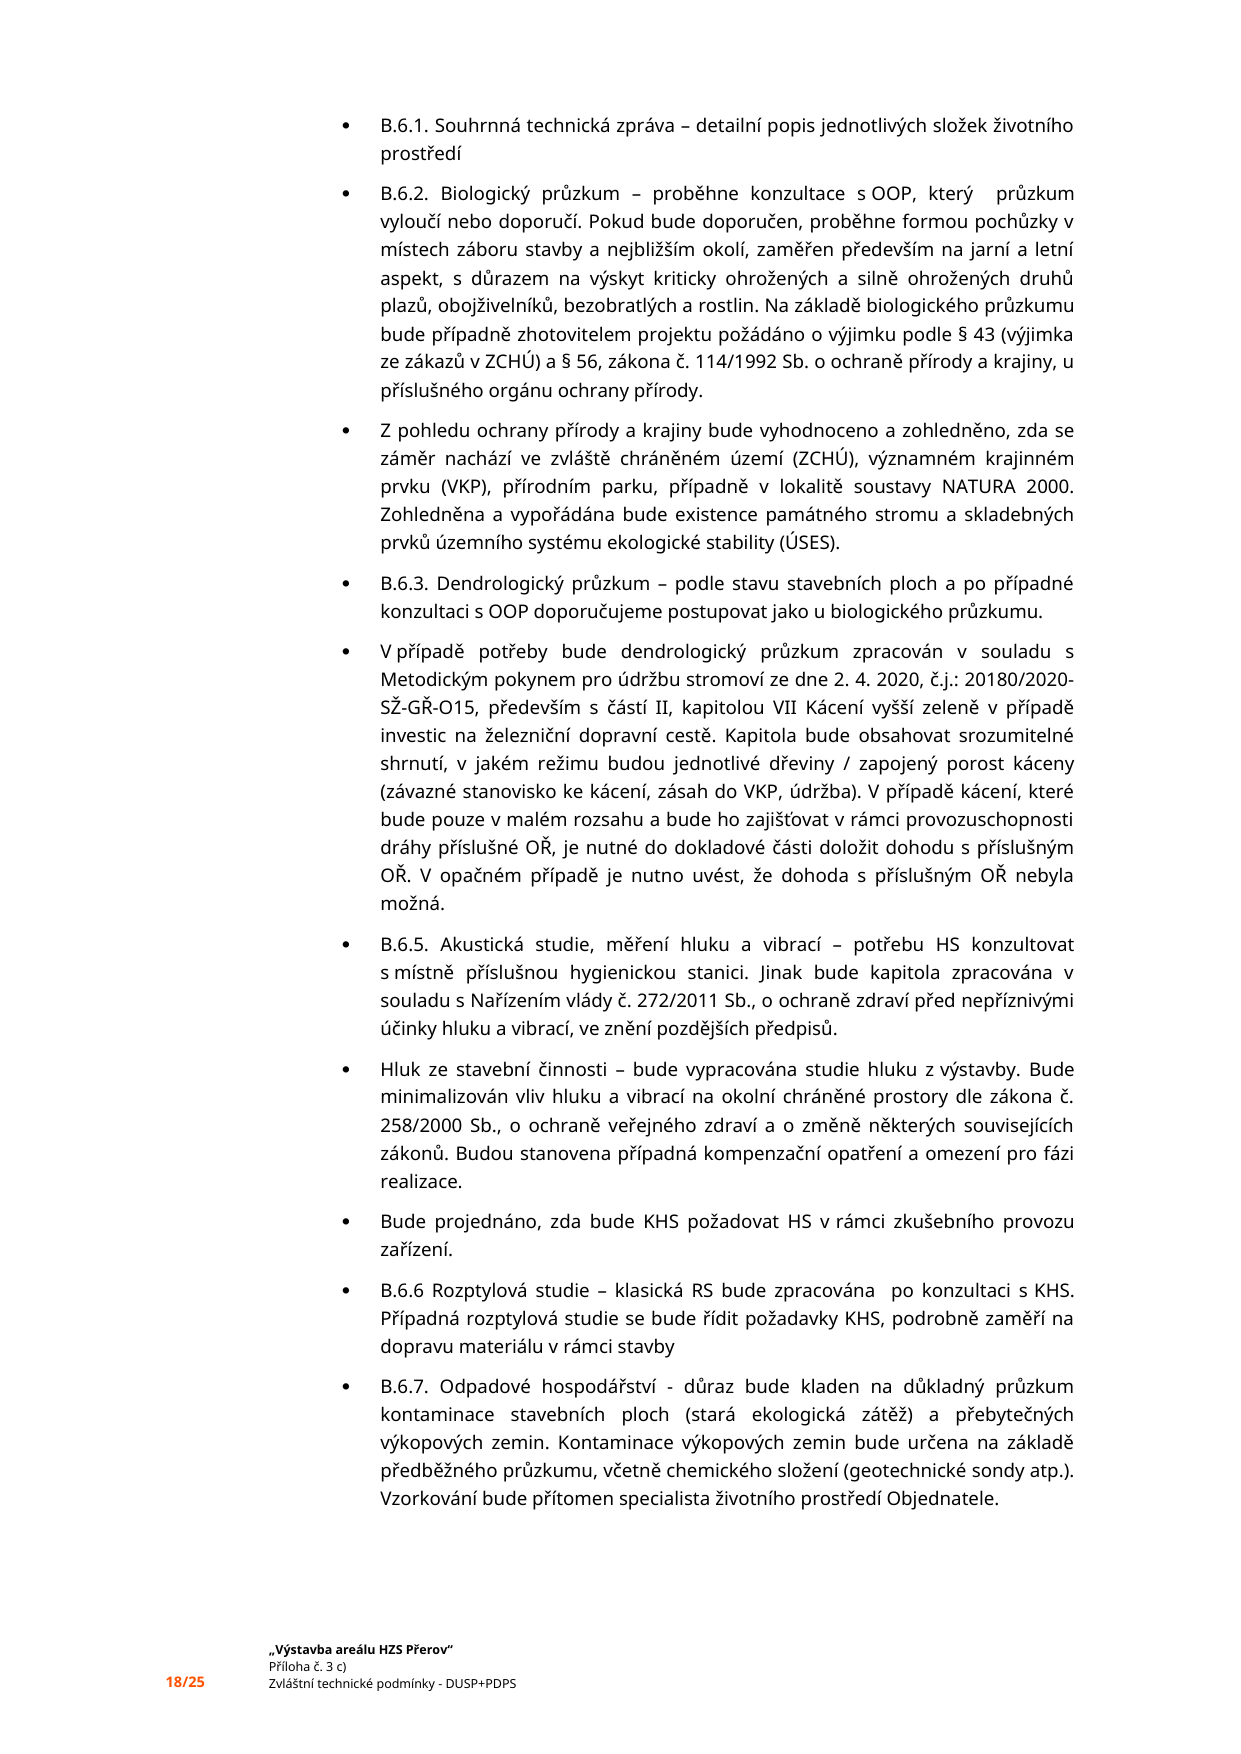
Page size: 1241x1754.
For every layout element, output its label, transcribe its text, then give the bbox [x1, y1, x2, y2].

list V případě potřeby bude dendrologický průzkum zpracován v souladu s Metodickým pokynem pro údržbu stromoví ze dne 2. 4. 2020, č.j.: 20180/2020-SŽ-GŘ-O15, především s částí II, kapitolou VII Kácení vyšší zeleně v případě investic na železniční dopravní cestě. Kapitola bude obsahovat srozumitelné shrnutí, v jakém režimu budou jednotlivé dřeviny / zapojený porost káceny (závazné stanovisko ke kácení, zásah do VKP, údržba). V případě kácení, které bude pouze v malém rozsahu a bude ho zajišťovat v rámci provozuschopnosti dráhy příslušné OŘ, je nutné do dokladové části doložit dohodu s příslušným OŘ. V opačném případě je nutno uvést, že dohoda s příslušným OŘ nebyla možná. [343, 638, 1075, 916]
list B.6.5. Akustická studie, měření hluku a vibrací – potřebu HS konzultovat s místně příslušnou hygienickou stanici. Jinak bude kapitola zpracována v souladu s Nařízením vlády č. 272/2011 Sb., o ochraně zdraví před nepříznivými účinky hluku a vibrací, ve znění pozdějších předpisů. [343, 931, 1075, 1041]
list Hluk ze stavební činnosti – bude vypracována studie hluku z výstavby. Bude minimalizován vliv hluku a vibrací na okolní chráněné prostory dle zákona č. 258/2000 Sb., o ochraně veřejného zdraví a o změně některých souvisejících zákonů. Budou stanovena případná kompenzační opatření a omezení pro fázi realizace. [343, 1056, 1075, 1193]
list Bude projednáno, zda bude KHS požadovat HS v rámci zkušebního provozu zařízení. [343, 1208, 1075, 1262]
list B.6.1. Souhrnná technická zpráva – detailní popis jednotlivých složek životního prostředí [343, 112, 1075, 166]
list B.6.3. Dendrologický průzkum – podle stavu stavebních ploch a po případné konzultaci s OOP doporučujeme postupovat jako u biologického průzkumu. [343, 570, 1075, 623]
list Z pohledu ochrany přírody a krajiny bude vyhodnoceno a zohledněno, zda se záměr nachází ve zvláště chráněném území (ZCHÚ), významném krajinném prvku (VKP), přírodním parku, případně v lokalitě soustavy NATURA 2000. Zohledněna a vypořádána bude existence památného stromu a skladebných prvků územního systému ekologické stability (ÚSES). [343, 417, 1075, 555]
list B.6.7. Odpadové hospodářství - důraz bude kladen na důkladný průzkum kontaminace stavebních ploch (stará ekologická zátěž) a přebytečných výkopových zemin. Kontaminace výkopových zemin bude určena na základě předběžného průzkumu, včetně chemického složení (geotechnické sondy atp.). Vzorkování bude přítomen specialista životního prostředí Objednatele. [343, 1373, 1075, 1511]
list B.6.2. Biologický průzkum – proběhne konzultace s OOP, který průzkum vyloučí nebo doporučí. Pokud bude doporučen, proběhne formou pochůzky v místech záboru stavby a nejbližším okolí, zaměřen především na jarní a letní aspekt, s důrazem na výskyt kriticky ohrožených a silně ohrožených druhů plazů, obojživelníků, bezobratlých a rostlin. Na základě biologického průzkumu bude případně zhotovitelem projektu požádáno o výjimku podle § 43 (výjimka ze zákazů v ZCHÚ) a § 56, zákona č. 114/1992 Sb. o ochraně přírody a krajiny, u příslušného orgánu ochrany přírody. [343, 181, 1075, 402]
list B.6.6 Rozptylová studie – klasická RS bude zpracována po konzultaci s KHS. Případná rozptylová studie se bude řídit požadavky KHS, podrobně zaměří na dopravu materiálu v rámci stavby [343, 1277, 1075, 1358]
